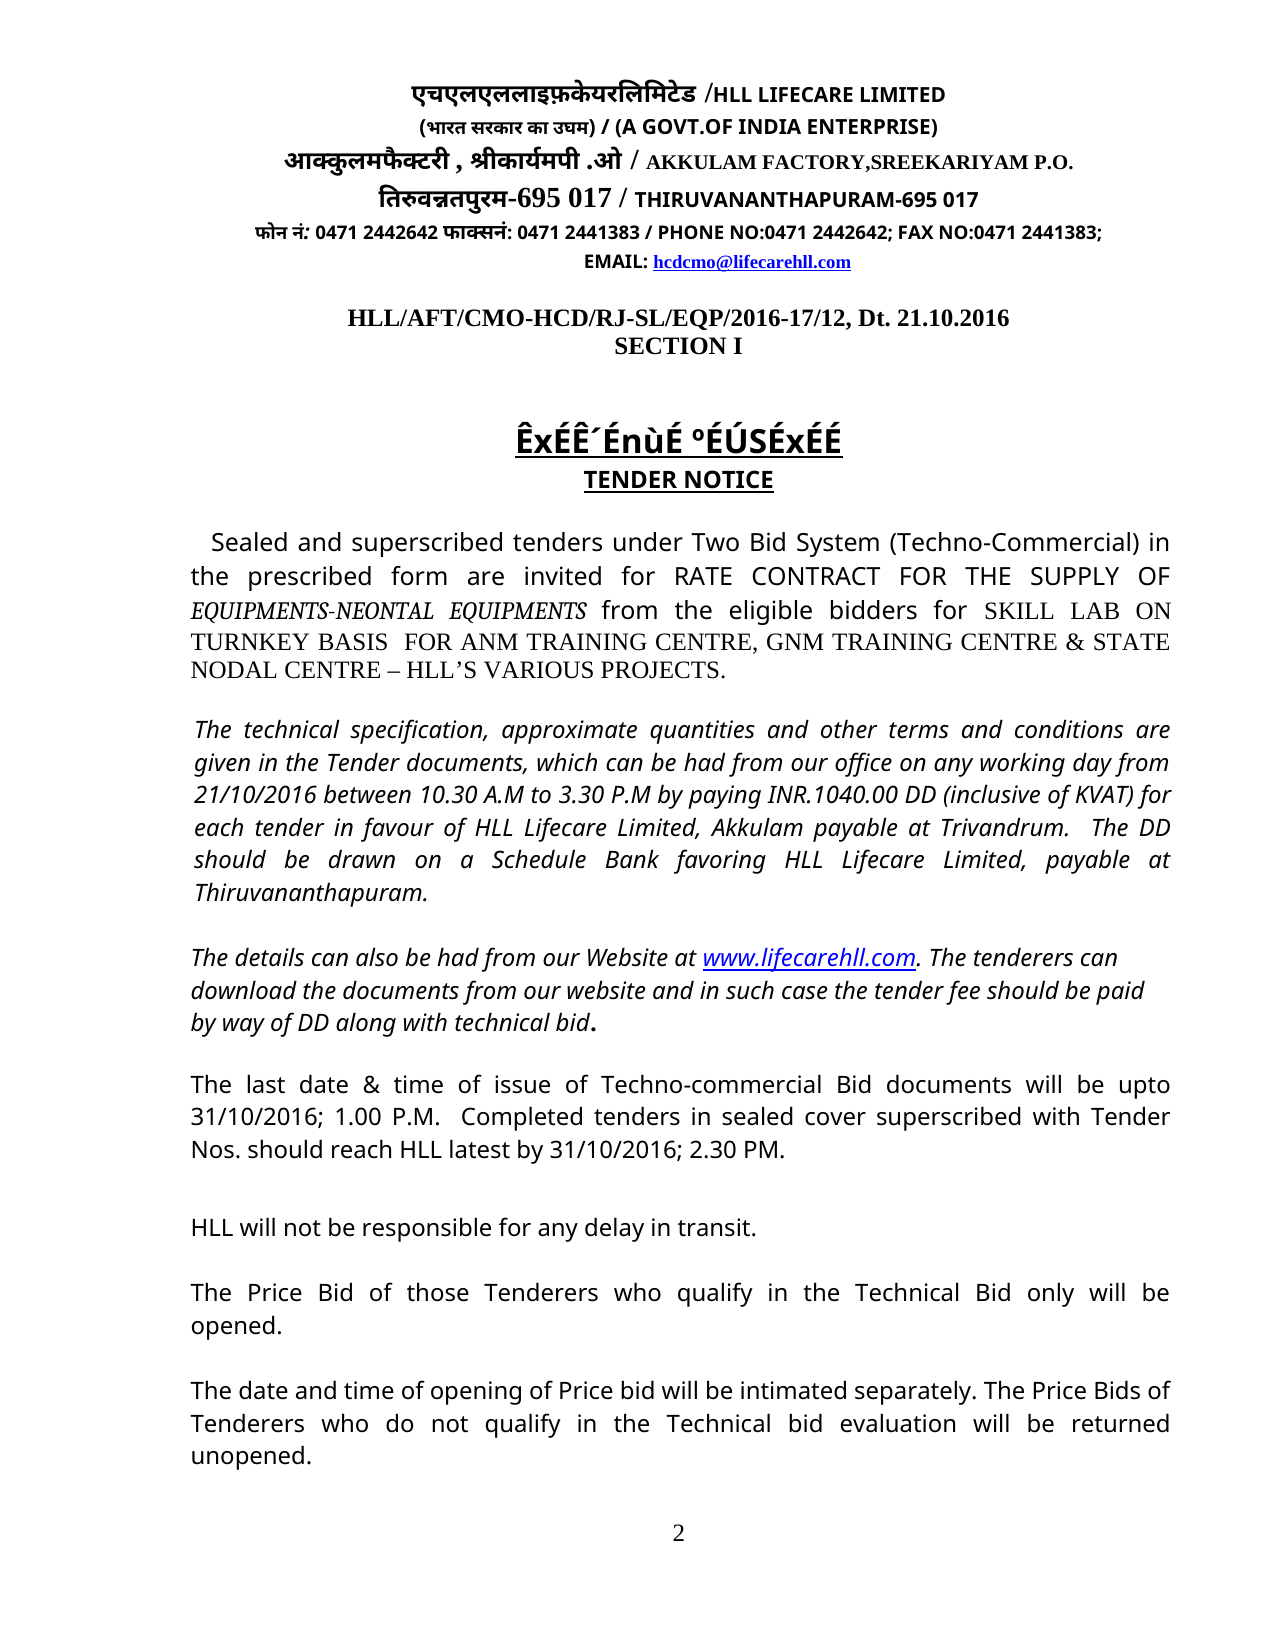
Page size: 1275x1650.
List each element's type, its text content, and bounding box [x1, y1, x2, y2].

text The details can also be had from our Website at www.lifecarehll.com. The tenderers can download the documents from our website and in such case the tender fee should be paid by way of DD along with technical bid. [190, 941, 1172, 1039]
text The Price Bid of those Tenderers who qualify in the Technical Bid only will be opened. [190, 1276, 1172, 1341]
subtitle Sealed and superscribed tenders under Two Bid System (Techno-Commercial) in the prescribed form are invited for RATE CONTRACT FOR THE SUPPLY OF EQUIPMENTS-NEONTAL EQUIPMENTS from the eligible bidders for SKILL LAB ON TURNKEY BASIS FOR ANM TRAINING CENTRE, GNM TRAINING CENTRE & STATE NODAL CENTRE – HLL’S VARIOUS PROJECTS. [131, 524, 1172, 684]
text The last date & time of issue of Techno-commercial Bid documents will be upto 31/10/2016; 1.00 P.M. Completed tenders in sealed cover superscribed with Tender Nos. should reach HLL latest by 31/10/2016; 2.30 PM. [131, 1068, 1172, 1165]
text The date and time of opening of Price bid will be intimated separately. The Price Bids of Tenderers who do not qualify in the Technical bid evaluation will be returned unopened. [190, 1374, 1172, 1472]
text SECTION I [131, 331, 1226, 360]
text The technical specification, approximate quantities and other terms and conditions are given in the Tender documents, which can be had from our office on any working day from 21/10/2016 between 10.30 A.M to 3.30 P.M by paying INR.1040.00 DD (inclusive of KVAT) for each tender in favour of HLL Lifecare Limited, Akkulam payable at Trivandrum. The DD should be drawn on a Schedule Bank favoring HLL Lifecare Limited, payable at Thiruvananthapuram. [194, 713, 1172, 908]
text TENDER NOTICE [131, 463, 1226, 496]
text HLL will not be responsible for any delay in transit. [169, 1211, 1172, 1243]
text ÊxÉÊ´ÉnùÉ ºÉÚSÉxÉÉ [131, 418, 1226, 463]
